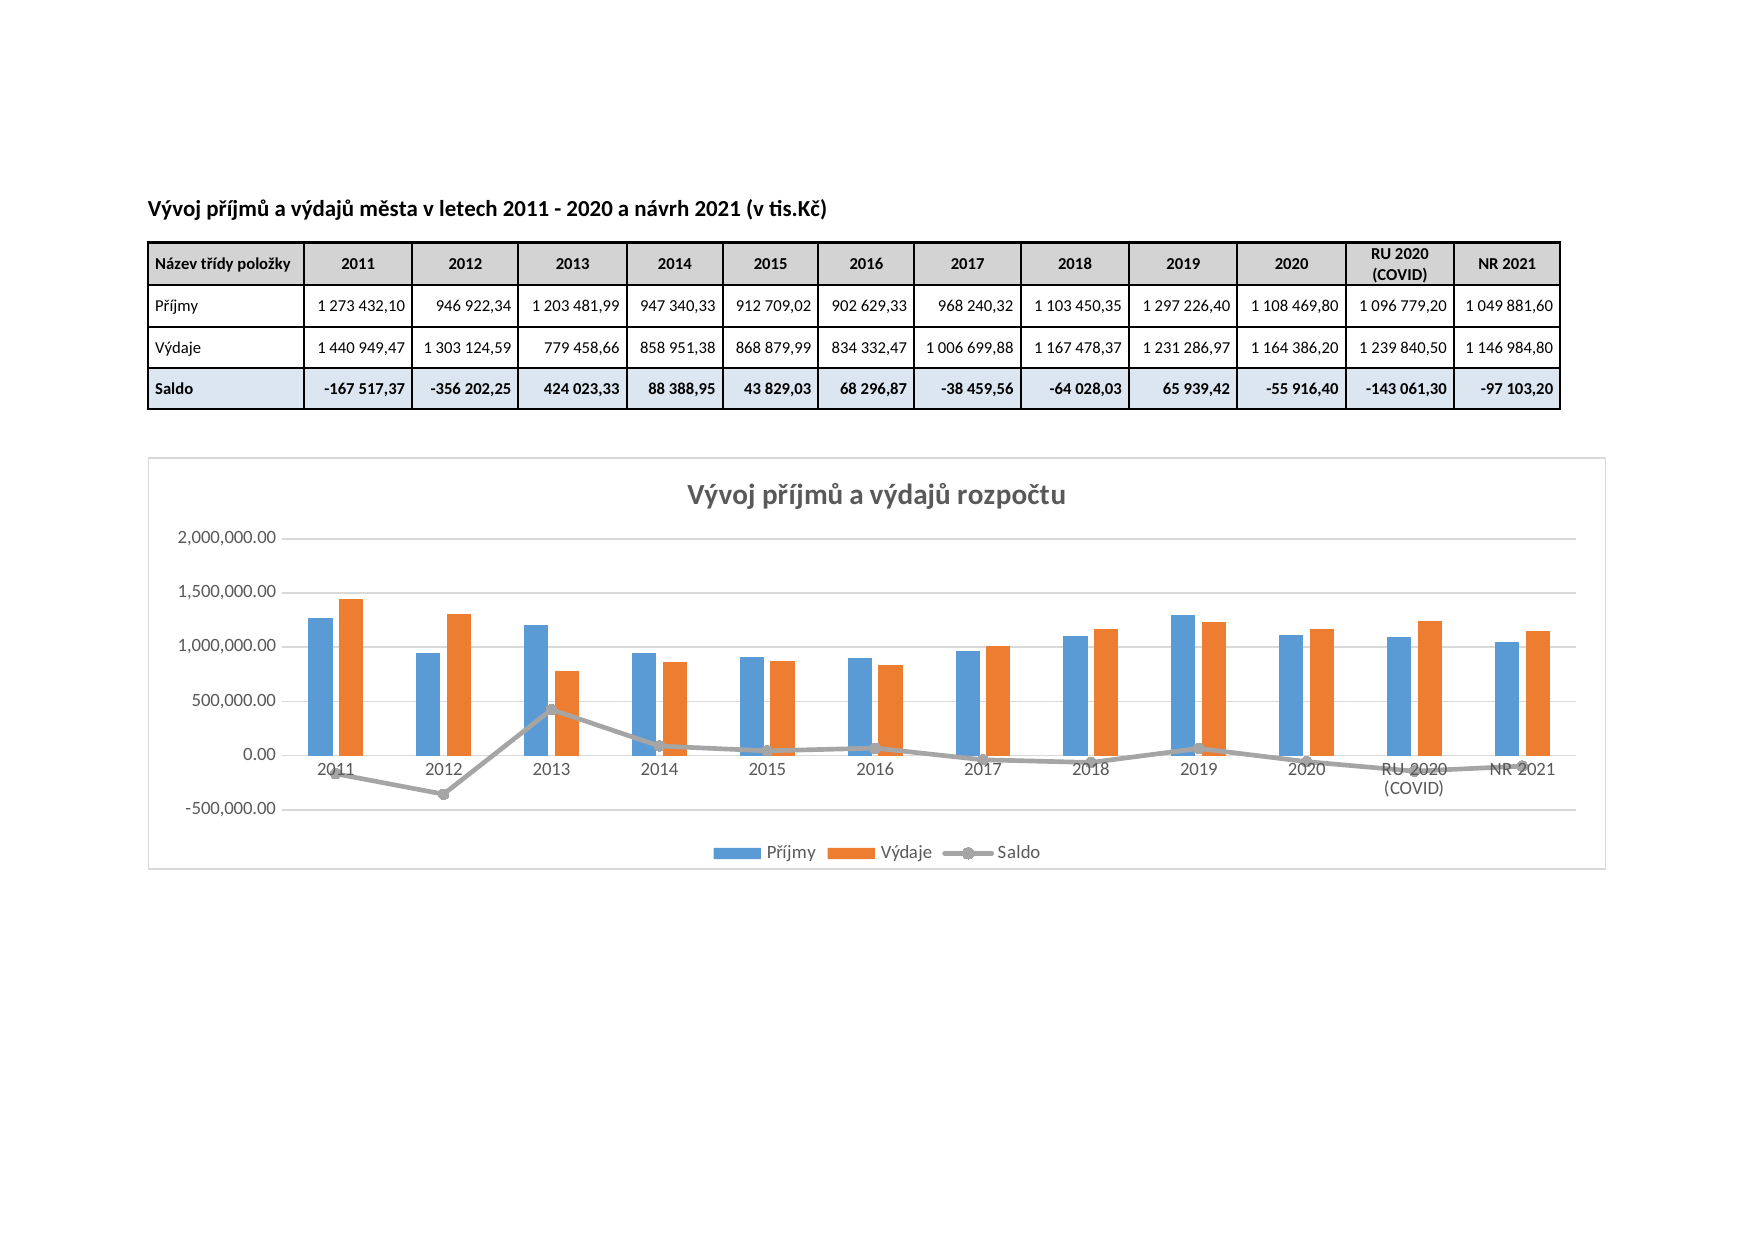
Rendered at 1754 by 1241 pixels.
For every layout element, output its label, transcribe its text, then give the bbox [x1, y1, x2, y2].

table_cell -143 061,30 [1347, 369, 1453, 408]
table_cell -167 517,37 [305, 369, 411, 408]
table_header 2019 [1130, 244, 1236, 284]
table_cell 1 203 481,99 [519, 286, 626, 326]
table_cell 1 103 450,35 [1022, 286, 1128, 326]
table_cell 1 303 124,59 [413, 328, 517, 367]
table_cell 946 922,34 [413, 286, 517, 326]
table_cell 1 239 840,50 [1347, 328, 1453, 367]
table_header 2017 [915, 244, 1020, 284]
table_header 2015 [724, 244, 817, 284]
table_cell -64 028,03 [1022, 369, 1128, 408]
table_header 2014 [628, 244, 722, 284]
text Vývoj příjmů a výdajů města v letech 2011 - 2020 a návrh 2021 (v tis.Kč) [148, 194, 1606, 223]
table_cell 1 006 699,88 [915, 328, 1020, 367]
table_cell 858 951,38 [628, 328, 722, 367]
table_cell 1 049 881,60 [1455, 286, 1559, 326]
table_header 2011 [305, 244, 411, 284]
table_cell -97 103,20 [1455, 369, 1559, 408]
table_header 2018 [1022, 244, 1128, 284]
table_cell -356 202,25 [413, 369, 517, 408]
table_cell 1 297 226,40 [1130, 286, 1236, 326]
table_header NR 2021 [1455, 244, 1559, 284]
table_cell 424 023,33 [519, 369, 626, 408]
table_cell 65 939,42 [1130, 369, 1236, 408]
table_cell 1 231 286,97 [1130, 328, 1236, 367]
table_cell 912 709,02 [724, 286, 817, 326]
table_cell 1 096 779,20 [1347, 286, 1453, 326]
table_cell Saldo [149, 369, 303, 408]
table_cell 1 146 984,80 [1455, 328, 1559, 367]
table_cell 1 164 386,20 [1238, 328, 1345, 367]
table_cell 1 108 469,80 [1238, 286, 1345, 326]
table_cell 947 340,33 [628, 286, 722, 326]
table_header 2012 [413, 244, 517, 284]
table_cell 1 273 432,10 [305, 286, 411, 326]
table_header 2016 [819, 244, 913, 284]
table_header 2020 [1238, 244, 1345, 284]
table_cell -55 916,40 [1238, 369, 1345, 408]
table_header 2013 [519, 244, 626, 284]
table_cell 43 829,03 [724, 369, 817, 408]
table_cell 968 240,32 [915, 286, 1020, 326]
table_cell 88 388,95 [628, 369, 722, 408]
table_header Název třídy položky [149, 244, 303, 284]
table_cell Příjmy [149, 286, 303, 326]
table_cell 1 167 478,37 [1022, 328, 1128, 367]
table_cell 779 458,66 [519, 328, 626, 367]
table_cell Výdaje [149, 328, 303, 367]
table_cell 868 879,99 [724, 328, 817, 367]
table_cell 1 440 949,47 [305, 328, 411, 367]
table_cell 68 296,87 [819, 369, 913, 408]
table_cell 902 629,33 [819, 286, 913, 326]
table_cell 834 332,47 [819, 328, 913, 367]
table_header RU 2020 (COVID) [1347, 244, 1453, 284]
table_cell -38 459,56 [915, 369, 1020, 408]
